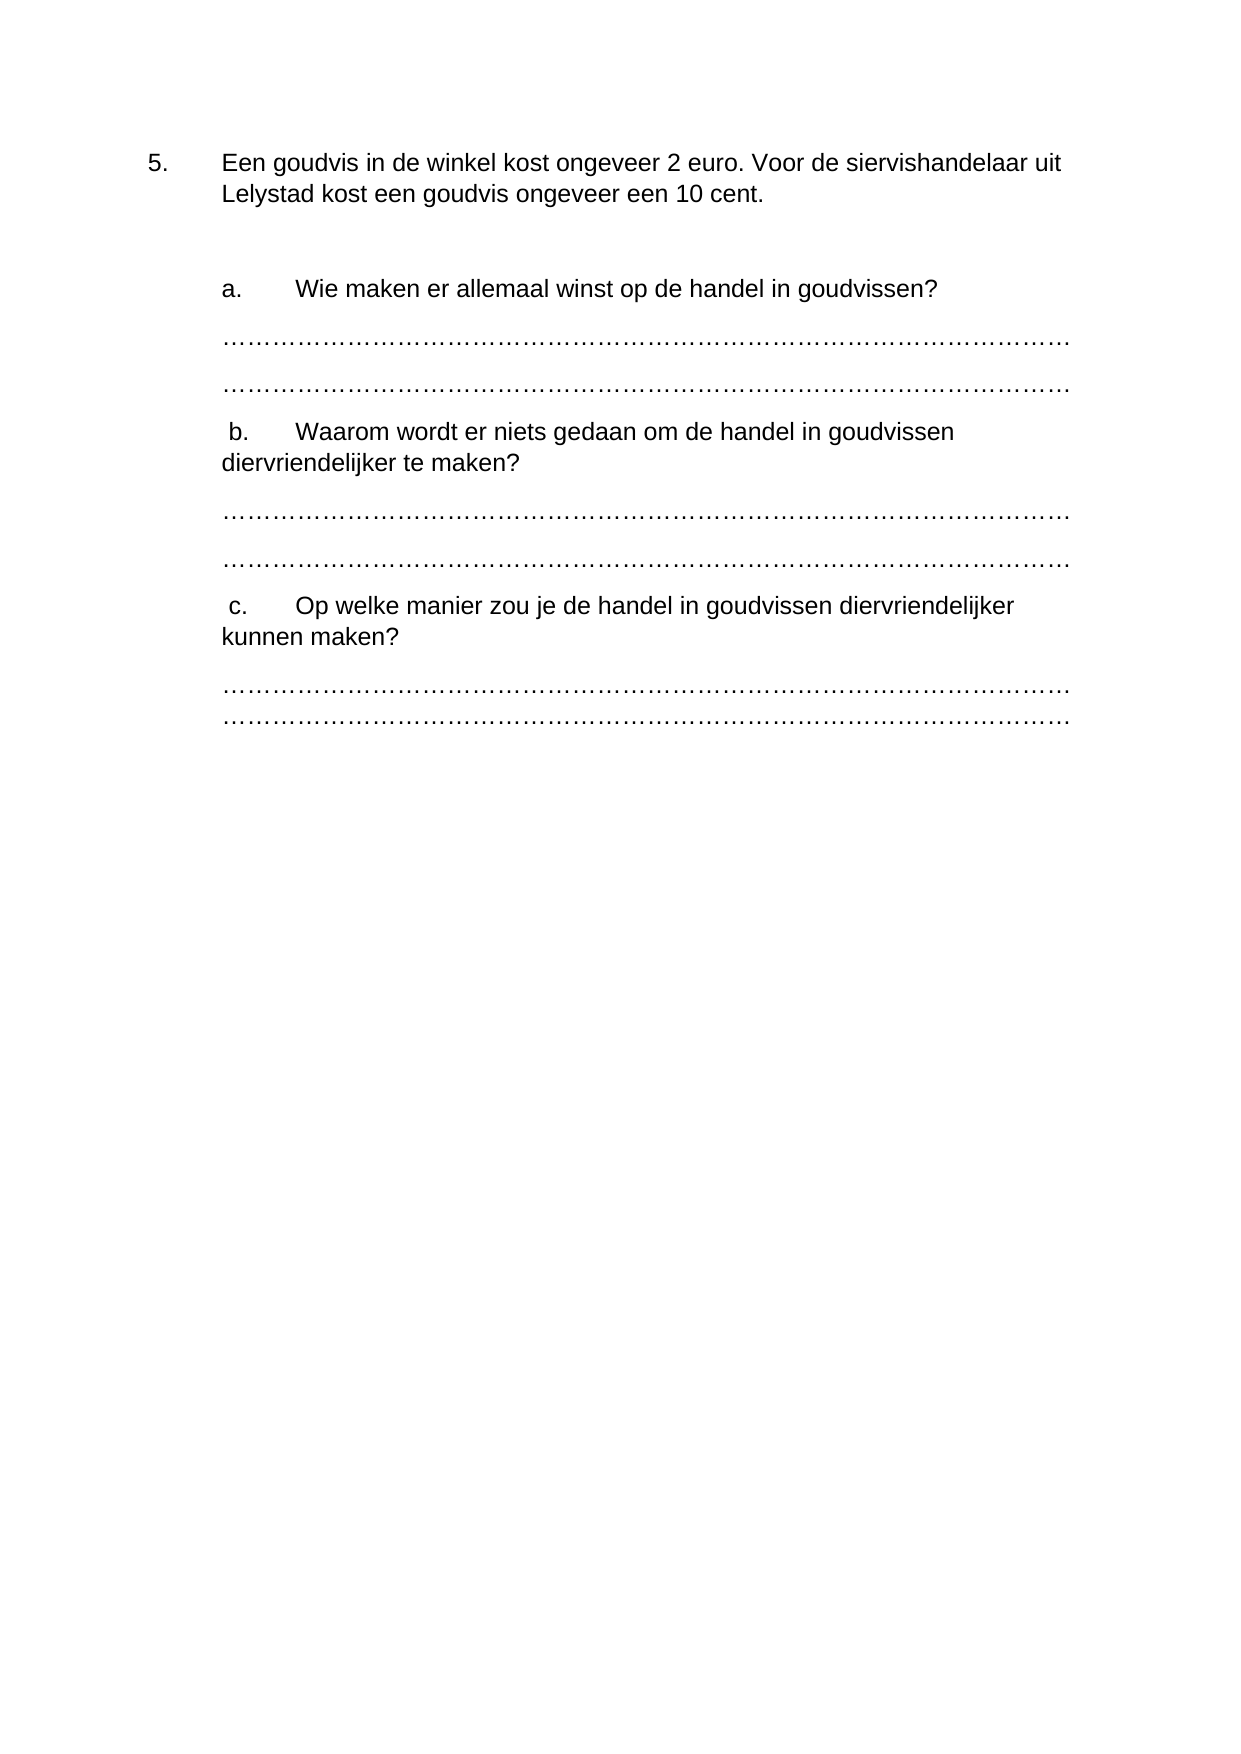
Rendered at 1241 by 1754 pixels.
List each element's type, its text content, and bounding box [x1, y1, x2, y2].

text 5. Een goudvis in de winkel kost ongeveer 2 euro. Voor de siervishandelaar uit Lelystad kost een goudvis ongeveer een 10 cent. [148, 148, 1093, 207]
text b. Waarom wordt er niets gedaan om de handel in goudvissen diervriendelijker te maken? [221, 417, 1093, 477]
text ………………………………………………………………………………………… [221, 369, 1093, 398]
text c. Op welke manier zou je de handel in goudvissen diervriendelijker kunnen maken? [221, 591, 1093, 651]
text ………………………………………………………………………………………… [221, 544, 1093, 572]
text …………………………………………………………………………………………………………………………………………………………………………………… [221, 670, 1093, 730]
text ………………………………………………………………………………………… [221, 322, 1093, 351]
text a. Wie maken er allemaal winst op de handel in goudvissen? [221, 274, 1093, 303]
text ………………………………………………………………………………………… [221, 496, 1093, 525]
